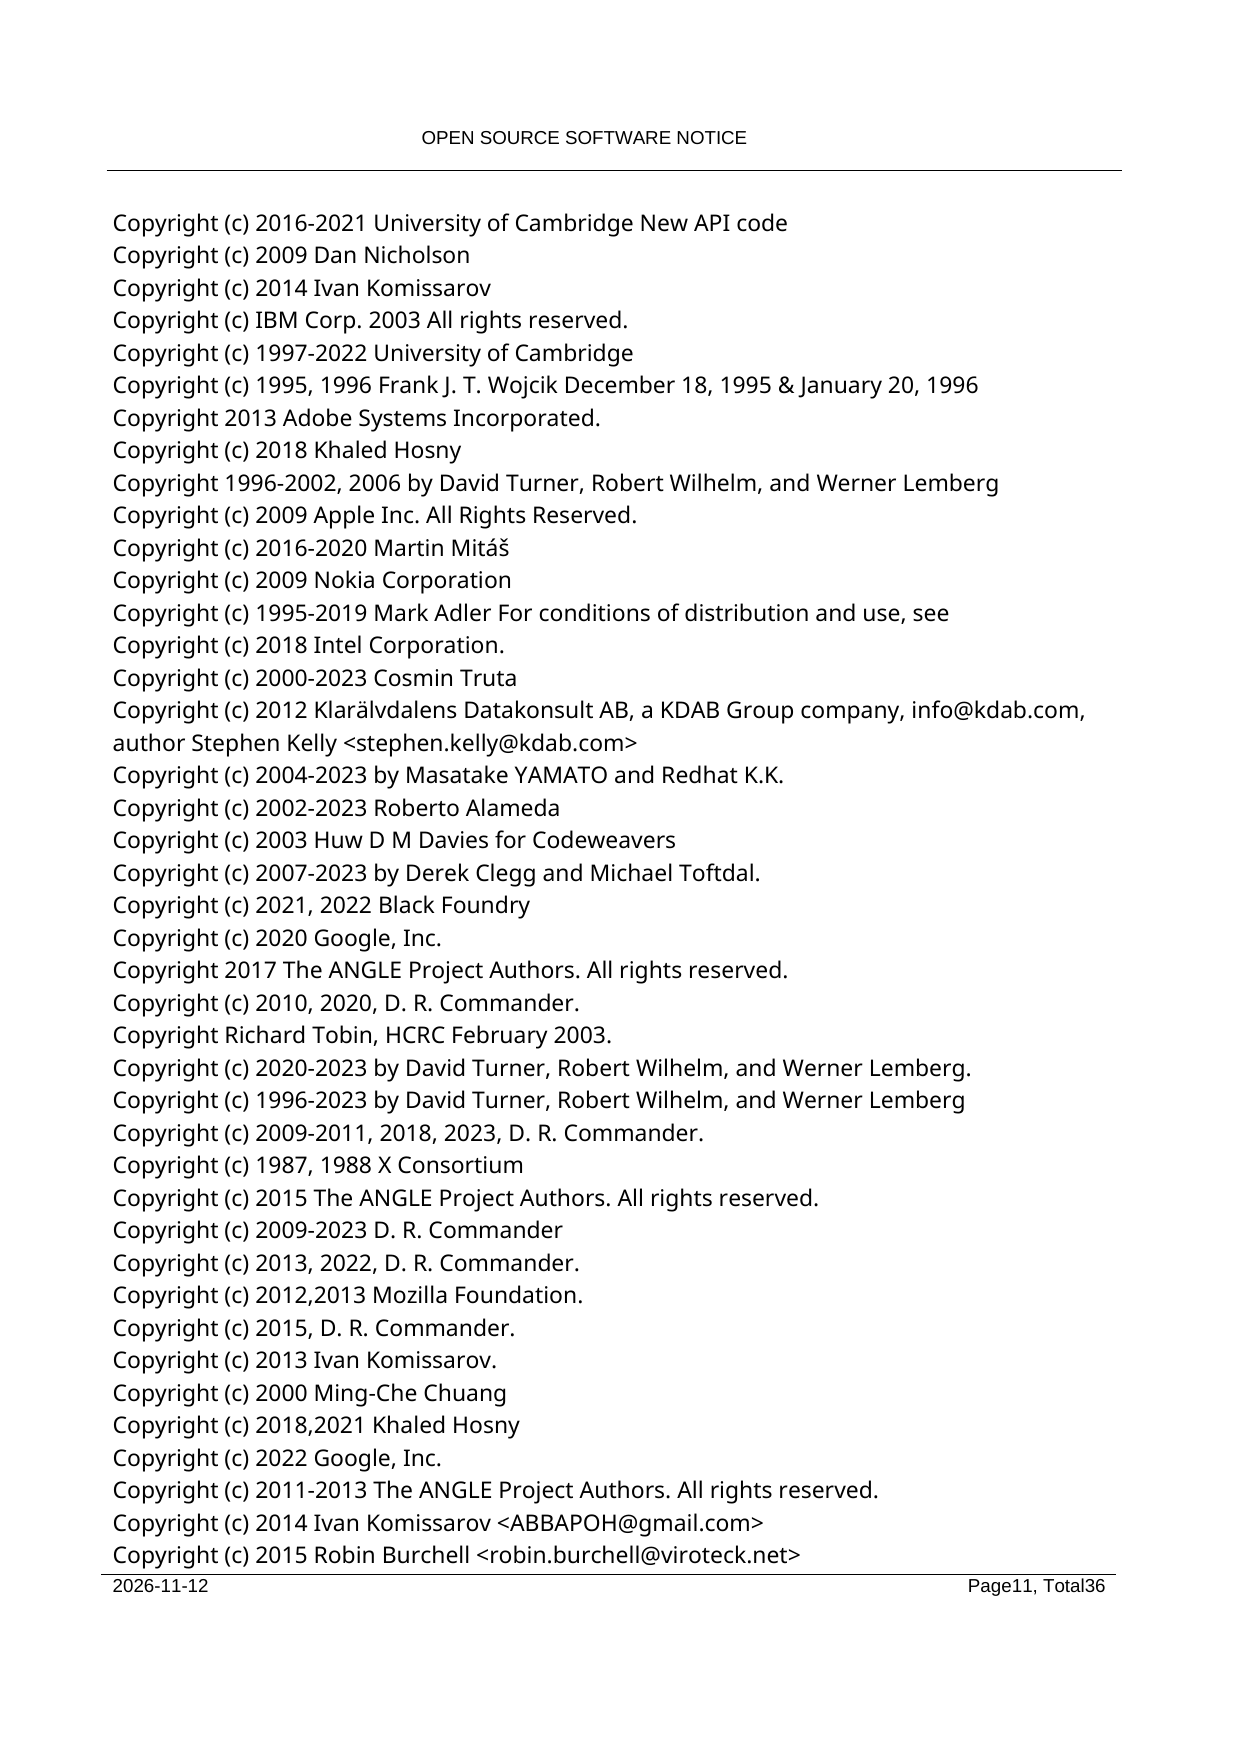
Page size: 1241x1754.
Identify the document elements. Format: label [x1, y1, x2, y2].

text [112, 206, 1128, 1571]
